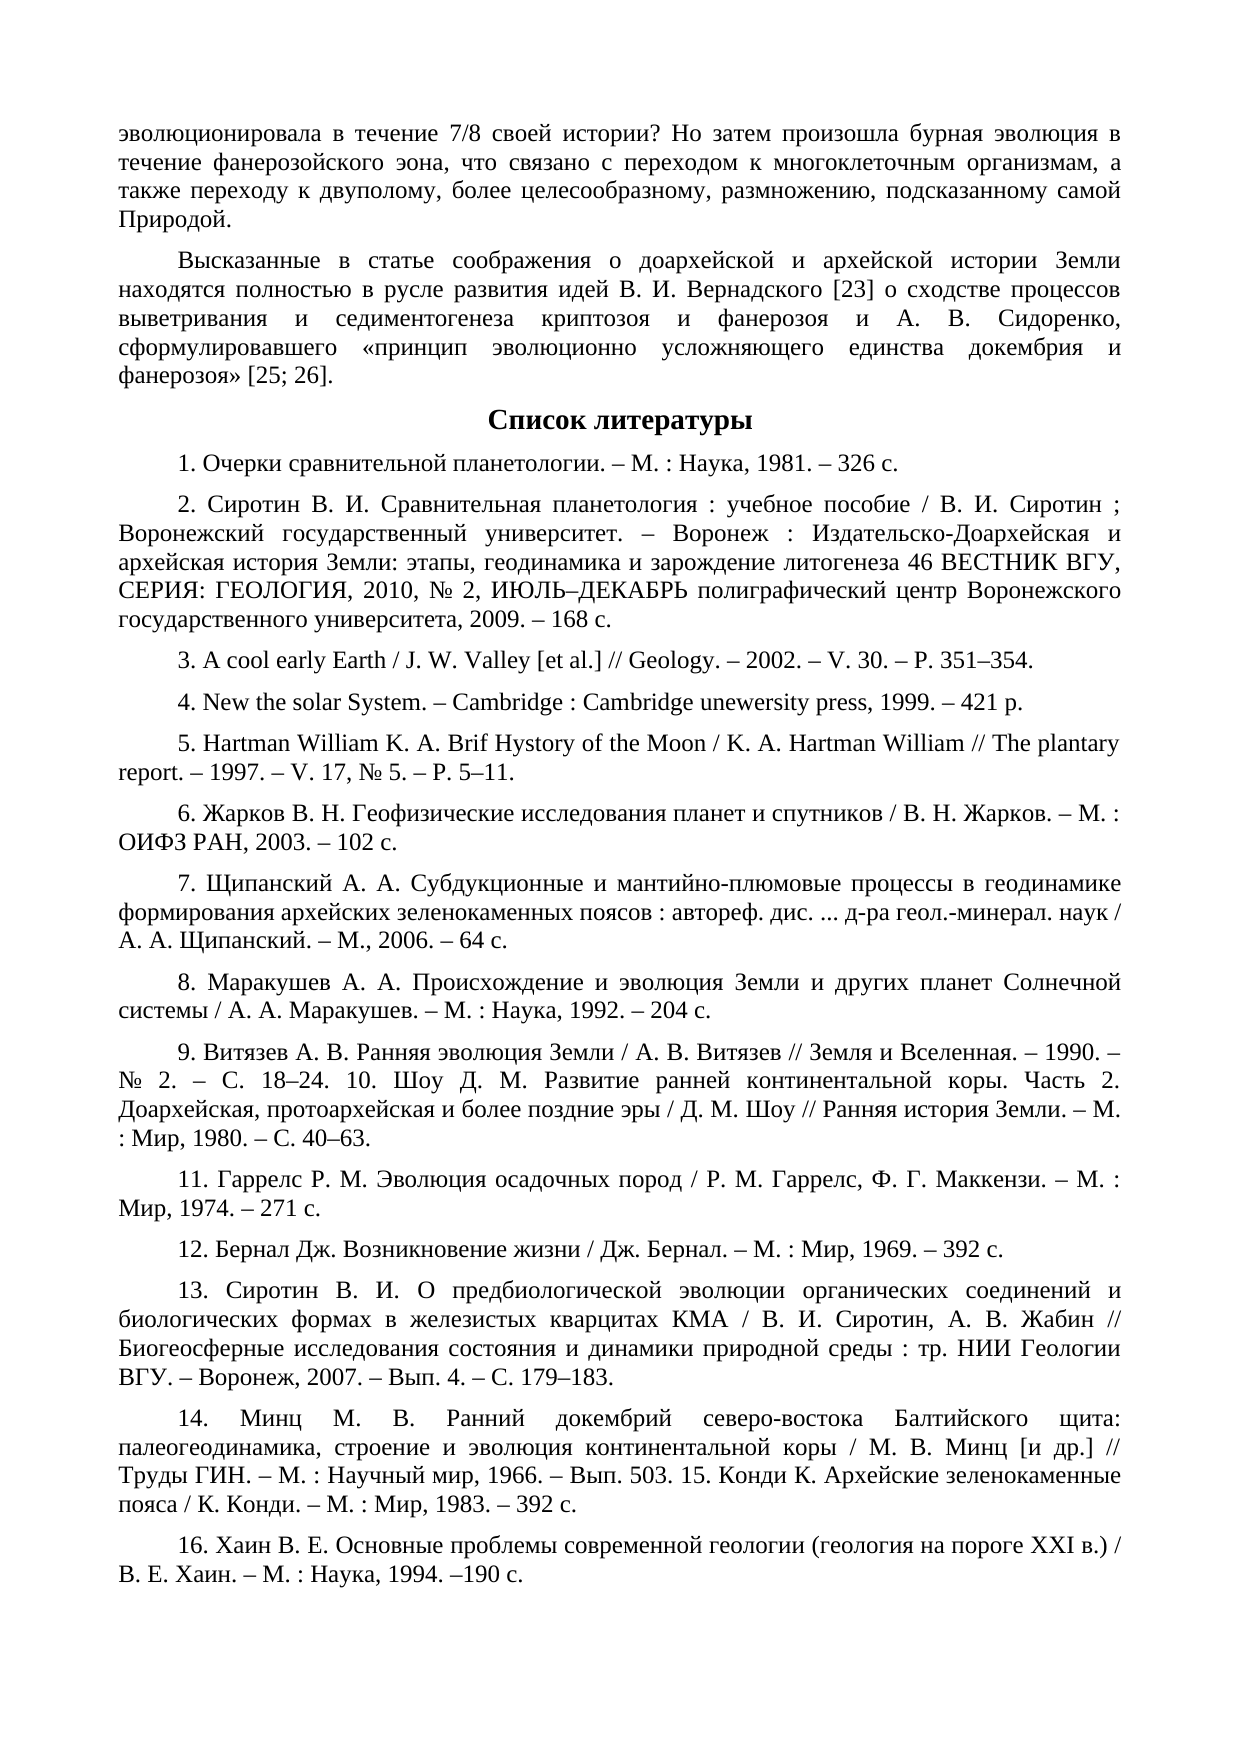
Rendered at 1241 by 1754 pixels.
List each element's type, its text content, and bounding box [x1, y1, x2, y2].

text 9. Витязев А. В. Ранняя эволюция Земли / А. В. Витязев // Земля и Вселенная. – 1990. – № 2. – С. 18–24. 10. Шоу Д. М. Развитие ранней континентальной коры. Часть 2. Доархейская, протоархейская и более поздние эры / Д. М. Шоу // Ранняя история Земли. – М. : Мир, 1980. – С. 40–63. [118, 1037, 1122, 1152]
text 14. Минц М. В. Ранний докембрий северо-востока Балтийского щита: палеогеодинамика, строение и эволюция континентальной коры / М. В. Минц [и др.] // Труды ГИН. – М. : Научный мир, 1966. – Вып. 503. 15. Конди К. Архейские зеленокаменные пояса / К. Конди. – М. : Мир, 1983. – 392 с. [118, 1403, 1122, 1518]
text Список литературы [118, 402, 1122, 435]
text 16. Хаин В. Е. Основные проблемы современной геологии (геология на пороге ХХI в.) / В. Е. Хаин. – М. : Наука, 1994. –190 с. [118, 1530, 1122, 1588]
text cool early Earth / [et al.] // Geology. – 2002. – V. 30. – P. 351–354. [118, 645, 1122, 674]
text Высказанные в статье соображения о доархейской и архейской истории Земли находятся полностью в русле развития идей В. И. Вернадского [23] о сходстве процессов выветривания и седиментогенеза криптозоя и фанерозоя и А. В. Сидоренко, сформулировавшего «принцип эволюционно усложняющего единства докембрия и фанерозоя» [25; 26]. [118, 246, 1122, 389]
text 4. New the solar System. – : unewersity press, 1999. – 421 p. [118, 687, 1122, 715]
text 13. Сиротин В. И. О предбиологической эволюции органических соединений и биологических формах в железистых кварцитах КМА / В. И. Сиротин, А. В. Жабин // Биогеосферные исследования состояния и динамики природной среды : тр. НИИ Геологии ВГУ. – Воронеж, 2007. – Вып. 4. – С. 179–183. [118, 1275, 1122, 1390]
text 12. Бернал Дж. Возникновение жизни / Дж. Бернал. – М. : Мир, 1969. – 392 с. [118, 1234, 1122, 1263]
text 6. Жарков В. Н. Геофизические исследования планет и спутников / В. Н. Жарков. – М. : ОИФЗ РАН, 2003. – 102 с. [118, 798, 1122, 855]
text 1. Очерки сравнительной планетологии. – М. : Наука, 1981. – 326 с. [118, 448, 1122, 477]
text 5. Hartman William K. A. Brif Hystory of the Moon / K. A. Hartman William // The plantary report. – 1997. – V. 17, № 5. – P. 5–11. [118, 728, 1122, 785]
text 7. Щипанский А. А. Субдукционные и мантийно-плюмовые процессы в геодинамике формирования архейских зеленокаменных поясов : автореф. дис. ... д-ра геол.-минерал. наук / А. А. Щипанский. – М., 2006. – 64 с. [118, 868, 1122, 954]
text 11. Гаррелс Р. М. Эволюция осадочных пород / Р. М. Гаррелс, Ф. Г. Маккензи. – М. : Мир, 1974. – 271 с. [118, 1164, 1122, 1222]
text 8. Маракушев А. А. Происхождение и эволюция Земли и других планет Солнечной системы / А. А. Маракушев. – М. : Наука, 1992. – 204 с. [118, 967, 1122, 1024]
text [118, 118, 1122, 233]
text 2. Сиротин В. И. Сравнительная планетология : учебное пособие / В. И. Сиротин ; Воронежский государственный университет. – Воронеж : Издательско-Доархейская и архейская история Земли: этапы, геодинамика и зарождение литогенеза 46 ВЕСТНИК ВГУ, СЕРИЯ: ГЕОЛОГИЯ, 2010, № 2, ИЮЛЬ–ДЕКАБРЬ полиграфический центр Воронежского государственного университета, 2009. – 168 с. [118, 489, 1122, 633]
